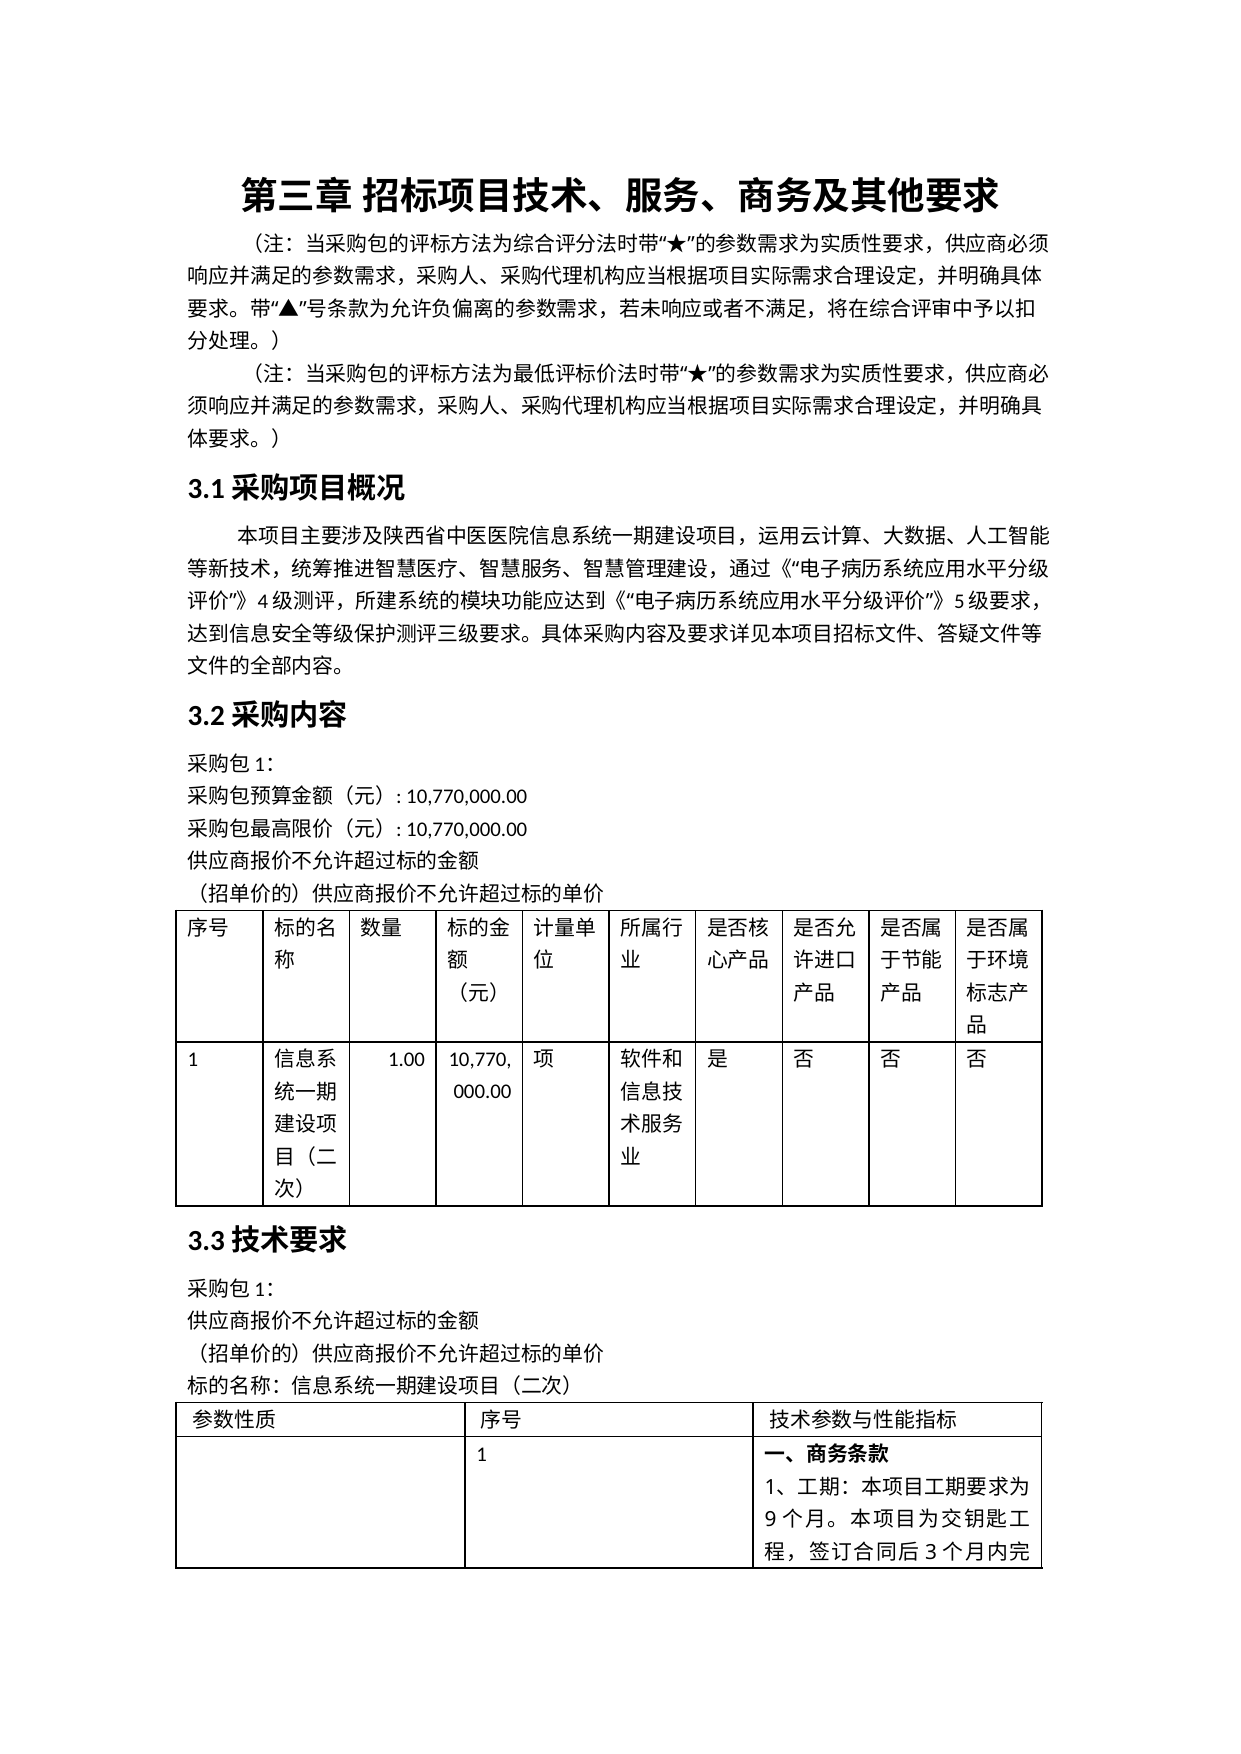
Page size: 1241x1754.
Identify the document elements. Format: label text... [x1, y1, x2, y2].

table_cell 1.00 [350, 1043, 435, 1205]
table_header 序号 [466, 1403, 752, 1436]
table_header 是否属于环境标志产品 [956, 911, 1041, 1041]
table_header 参数性质 [177, 1403, 464, 1436]
table_header 序号 [177, 911, 262, 1041]
text 采购包最高限价（元）: 10,770,000.00 [187, 812, 1053, 844]
table_cell 否 [870, 1043, 955, 1205]
table_cell 否 [956, 1043, 1041, 1205]
table_cell 项 [523, 1043, 608, 1205]
table_cell 软件和信息技术服务业 [610, 1043, 695, 1205]
table_header 是否核心产品 [696, 911, 782, 1041]
table_header 是否属于节能产品 [870, 911, 955, 1041]
text （招单价的）供应商报价不允许超过标的单价 [187, 1337, 1053, 1369]
text 采购包预算金额（元）: 10,770,000.00 [187, 779, 1053, 812]
table_cell 10,770,000.00 [437, 1043, 522, 1205]
table_cell 1 [177, 1043, 262, 1205]
text （注：当采购包的评标方法为综合评分法时带“★”的参数需求为实质性要求，供应商必须响应并满足的参数需求，采购人、采购代理机构应当根据项目实际需求合理设定，并明确具体要求。带“▲”号条款为允许负偏离的参数需求，若未响应或者不满足，将在综合评审中予以扣分处理。） [187, 227, 1053, 357]
text 3.2采购内容 [187, 682, 1053, 747]
table_cell 是 [696, 1043, 782, 1205]
text 第三章 招标项目技术、服务、商务及其他要求 [187, 162, 1053, 227]
text 采购包1： [187, 1272, 1053, 1304]
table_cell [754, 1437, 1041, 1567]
text （注：当采购包的评标方法为最低评标价法时带“★”的参数需求为实质性要求，供应商必须响应并满足的参数需求，采购人、采购代理机构应当根据项目实际需求合理设定，并明确具体要求。） [187, 357, 1053, 454]
text 本项目主要涉及陕西省中医医院信息系统一期建设项目，运用云计算、大数据、人工智能等新技术，统筹推进智慧医疗、智慧服务、智慧管理建设，通过《“电子病历系统应用水平分级评价”》4级测评，所建系统的模块功能应达到《“电子病历系统应用水平分级评价”》5级要求，达到信息安全等级保护测评三级要求。具体采购内容及要求详见本项目招标文件、答疑文件等文件的全部内容。 [187, 519, 1053, 682]
text （招单价的）供应商报价不允许超过标的单价 [187, 877, 1053, 909]
table_header 标的名称 [264, 911, 349, 1041]
table_cell 信息系统一期建设项目（二次） [264, 1043, 349, 1205]
table_header 数量 [350, 911, 435, 1041]
text 标的名称：信息系统一期建设项目（二次） [187, 1369, 1053, 1402]
table_cell [177, 1437, 464, 1567]
text 3.3技术要求 [187, 1207, 1053, 1272]
table_header 技术参数与性能指标 [754, 1403, 1041, 1436]
table_header 计量单位 [523, 911, 608, 1041]
table_cell 否 [783, 1043, 868, 1205]
text 供应商报价不允许超过标的金额 [187, 1304, 1053, 1337]
table_header 标的金额 （元） [437, 911, 522, 1041]
text 供应商报价不允许超过标的金额 [187, 844, 1053, 877]
table_header 所属行业 [610, 911, 695, 1041]
text 3.1采购项目概况 [187, 454, 1053, 519]
text 采购包1： [187, 747, 1053, 779]
table_cell 1 [466, 1437, 752, 1567]
table_header 是否允许进口产品 [783, 911, 868, 1041]
